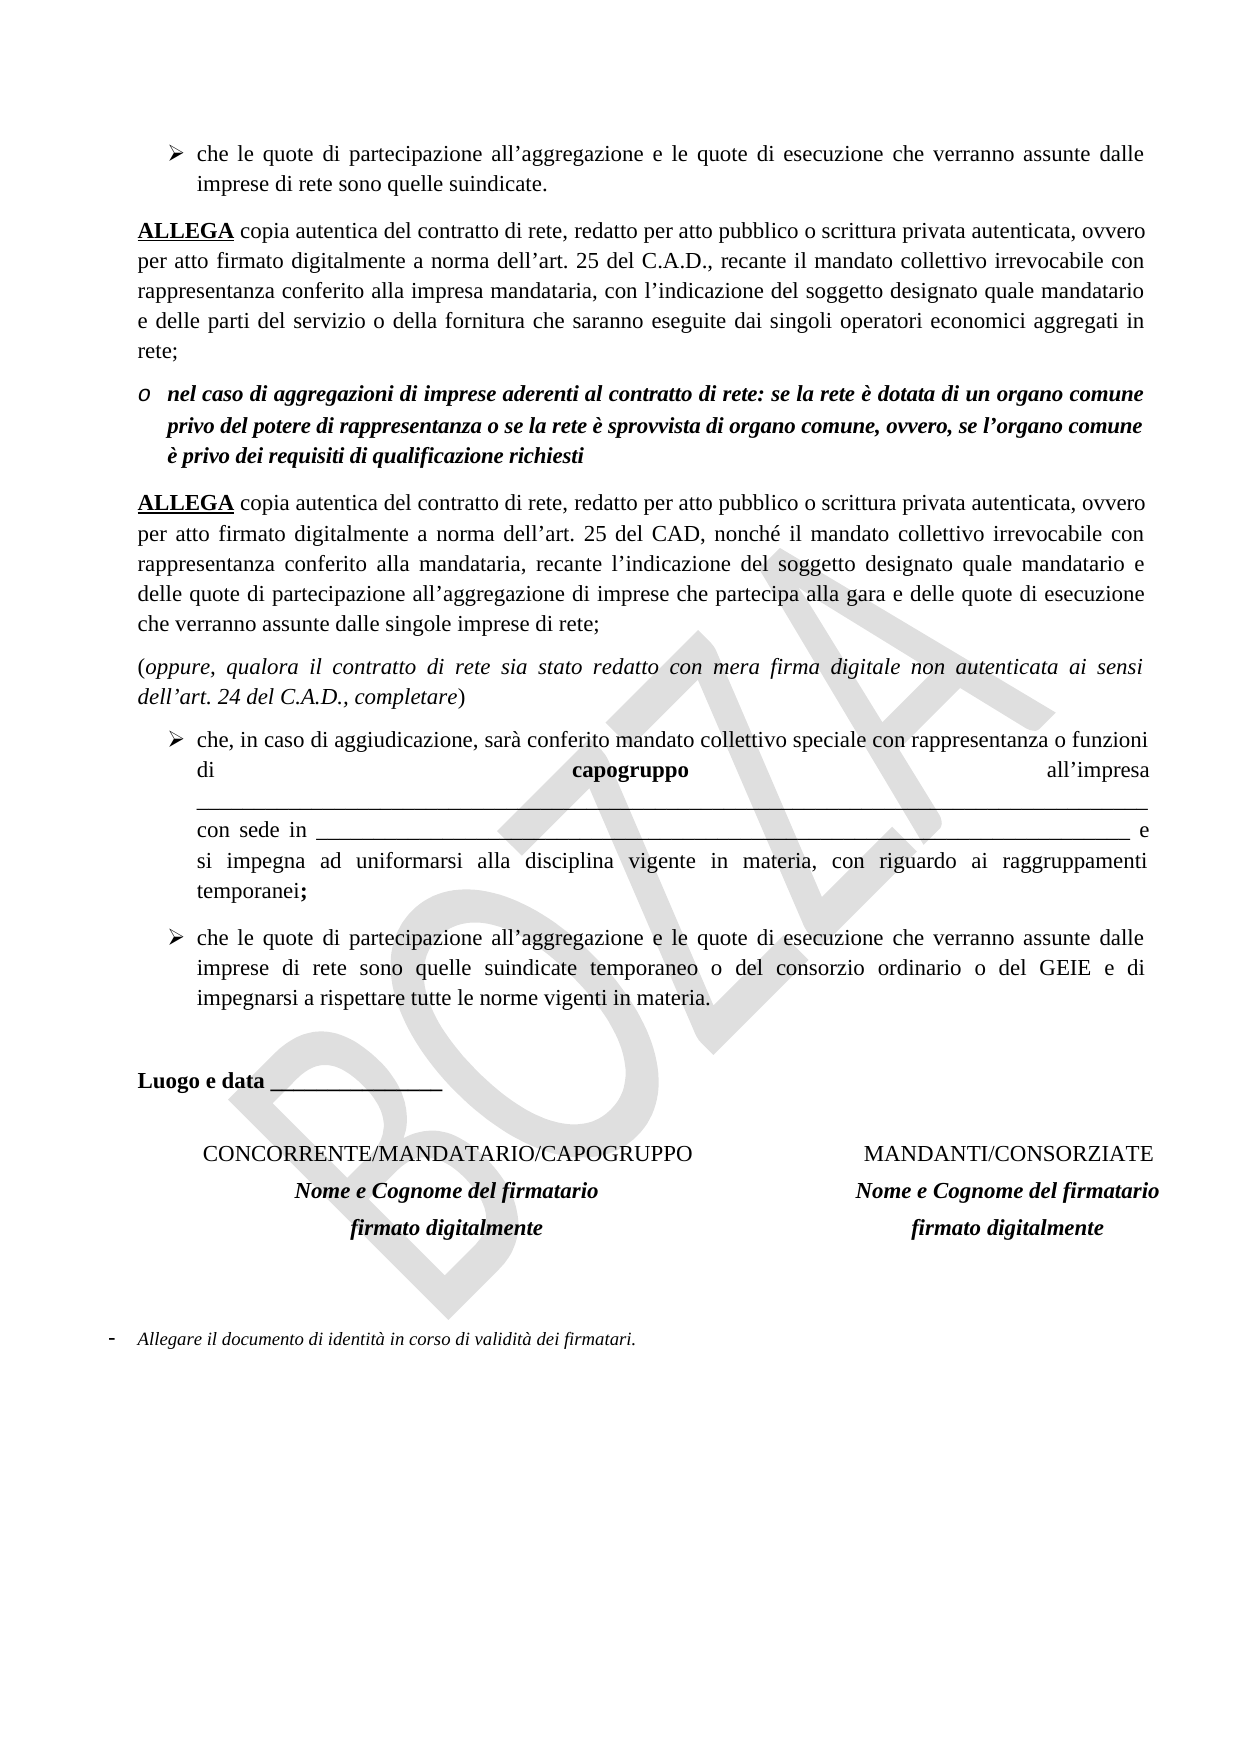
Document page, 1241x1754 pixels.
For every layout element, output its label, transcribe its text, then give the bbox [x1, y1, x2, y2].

list nel caso di aggregazioni di imprese aderenti al contratto di rete: se la rete è dotata di un organo comune privo del potere di rappresentanza o se la rete è sprovvista di organo comune, ovvero, se l’organo comune è privo dei requisiti di qualificazione richiesti [137, 380, 1146, 469]
table_header CONCORRENTE/MANDATARIO/CAPOGRUPPO [138, 1104, 758, 1177]
list che, in caso di aggiudicazione, sarà conferito mandato collettivo speciale con rappresentanza o funzioni di capogruppo all’impresa ___________________________________________________________________________________ con sede in _______________________________________________________________________ e si impegna ad uniformarsi alla disciplina vigente in materia, con riguardo ai raggruppamenti temporanei; [167, 726, 1149, 903]
list Allegare il documento di identità in corso di validità dei firmatari. [108, 1323, 1146, 1350]
text ALLEGA copia autentica del contratto di rete, redatto per atto pubblico o scrittura privata autenticata, ovvero per atto firmato digitalmente a norma dell’art. 25 del C.A.D., recante il mandato collettivo irrevocabile con rappresentanza conferito alla impresa mandataria, con l’indicazione del soggetto designato quale mandatario e delle parti del servizio o della fornitura che saranno eseguite dai singoli operatori economici aggregati in rete; [137, 217, 1146, 364]
text Luogo e data _______________ [137, 1067, 1146, 1094]
list che le quote di partecipazione all’aggregazione e le quote di esecuzione che verranno assunte dalle imprese di rete sono quelle suindicate temporaneo o del consorzio ordinario o del GEIE e di impegnarsi a rispettare tutte le norme vigenti in materia. [167, 924, 1146, 1011]
text (oppure, qualora il contratto di rete sia stato redatto con mera firma digitale non autenticata ai sensi dell’art. 24 del C.A.D., completare) [137, 653, 1146, 709]
table_cell Nome e Cognome del firmatario firmato digitalmente [138, 1177, 758, 1251]
table_cell Nome e Cognome del firmatario firmato digitalmente [758, 1177, 1240, 1251]
table_header MANDANTI/CONSORZIATE [758, 1104, 1240, 1177]
text ALLEGA copia autentica del contratto di rete, redatto per atto pubblico o scrittura privata autenticata, ovvero per atto firmato digitalmente a norma dell’art. 25 del CAD, nonché il mandato collettivo irrevocabile con rappresentanza conferito alla mandataria, recante l’indicazione del soggetto designato quale mandatario e delle quote di partecipazione all’aggregazione di imprese che partecipa alla gara e delle quote di esecuzione che verranno assunte dalle singole imprese di rete; [137, 489, 1146, 637]
list che le quote di partecipazione all’aggregazione e le quote di esecuzione che verranno assunte dalle imprese di rete sono quelle suindicate. [167, 139, 1146, 196]
